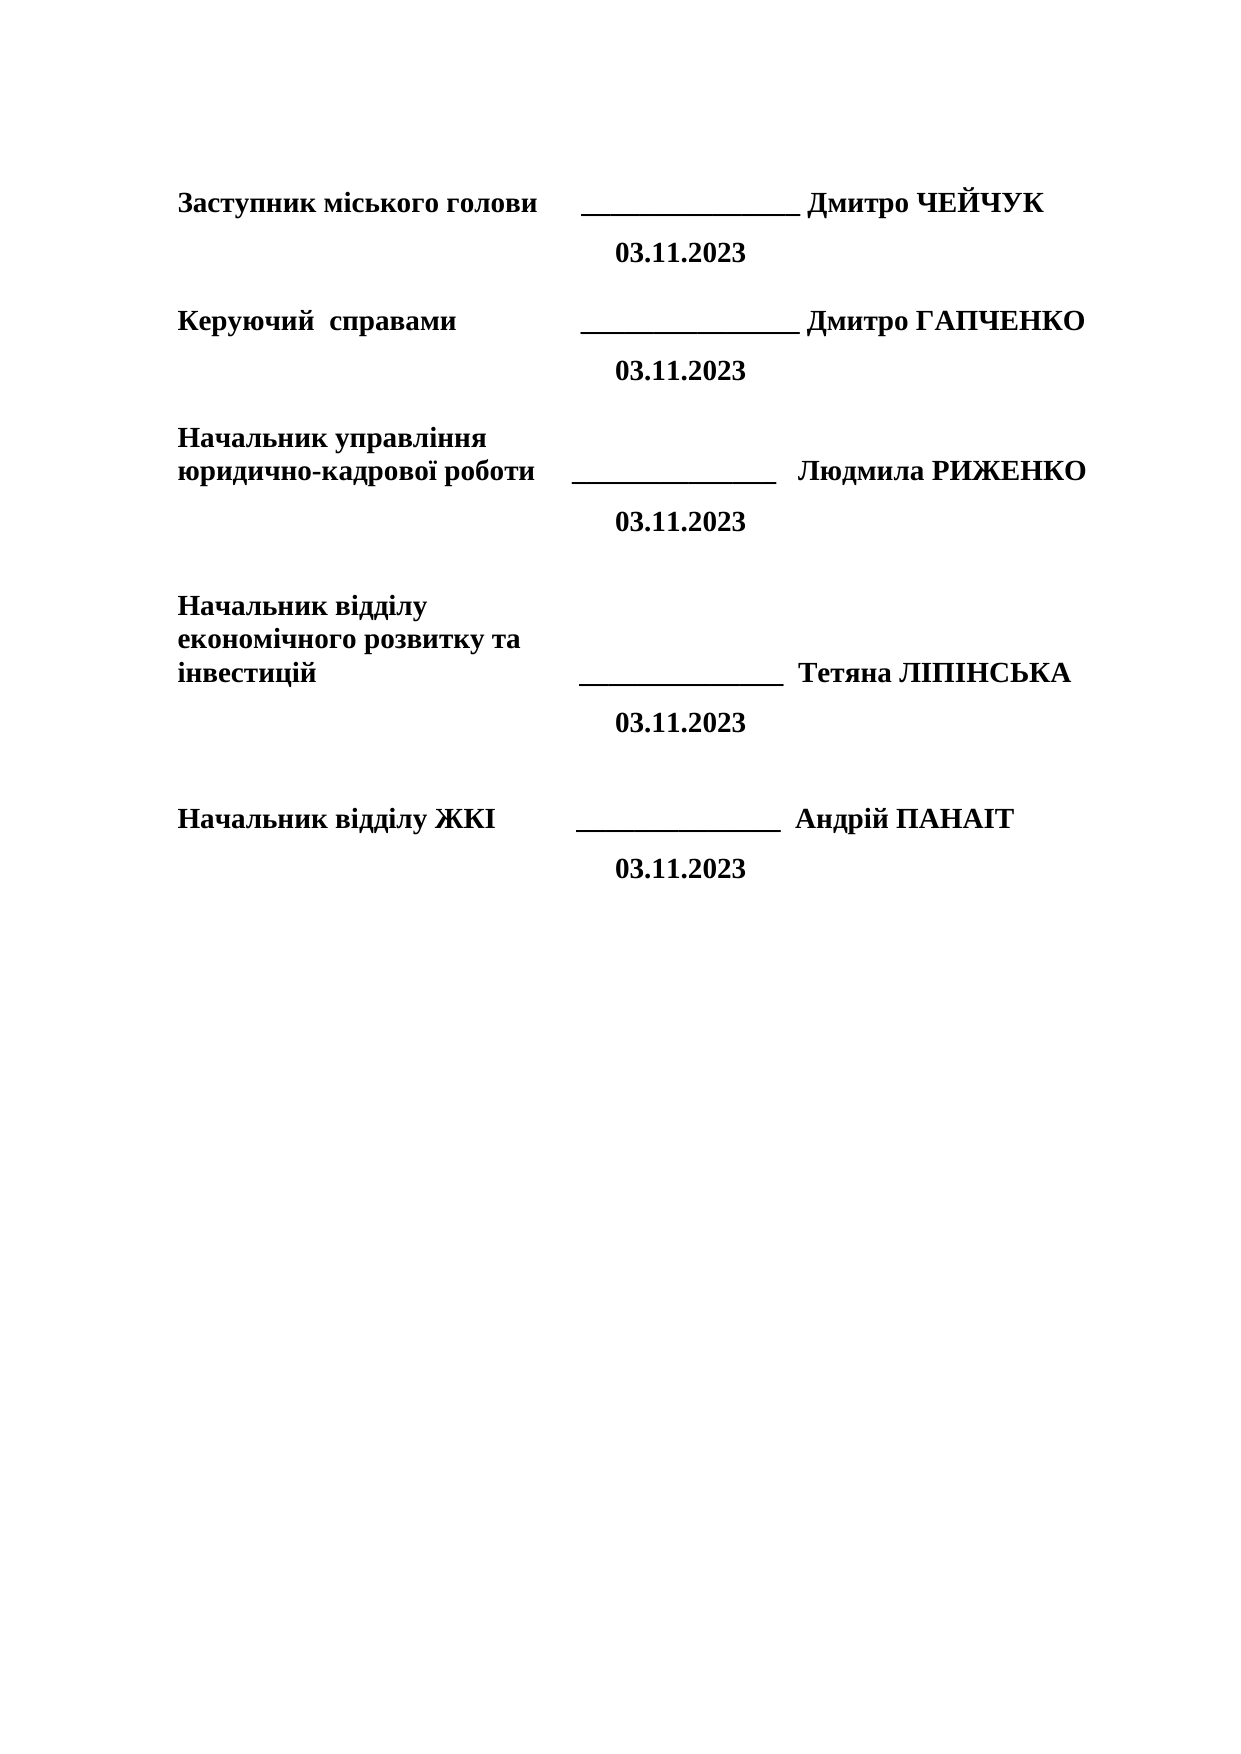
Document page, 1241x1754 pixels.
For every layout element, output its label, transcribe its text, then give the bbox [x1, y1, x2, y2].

text Керуючий справами _______________ Дмитро ГАПЧЕНКО [177, 303, 1181, 336]
text Начальник відділу ЖКІ ______________ Андрій ПАНАІТ [177, 801, 1181, 834]
text 03.11.2023 [177, 705, 1181, 739]
text 03.11.2023 [177, 353, 1181, 386]
text Заступник міського голови _______________ Дмитро ЧЕЙЧУК [177, 185, 1181, 219]
text інвестицій ______________ Тетяна ЛІПІНСЬКА [177, 655, 1181, 688]
text Начальник відділу [177, 588, 1181, 621]
text 03.11.2023 [177, 504, 1181, 537]
text економічного розвитку та [177, 621, 1181, 655]
text Начальник управління [177, 420, 1181, 453]
text 03.11.2023 [177, 236, 1181, 269]
text 03.11.2023 [177, 851, 1181, 885]
text юридично-кадрової роботи ______________ Людмила РИЖЕНКО [177, 453, 1181, 487]
